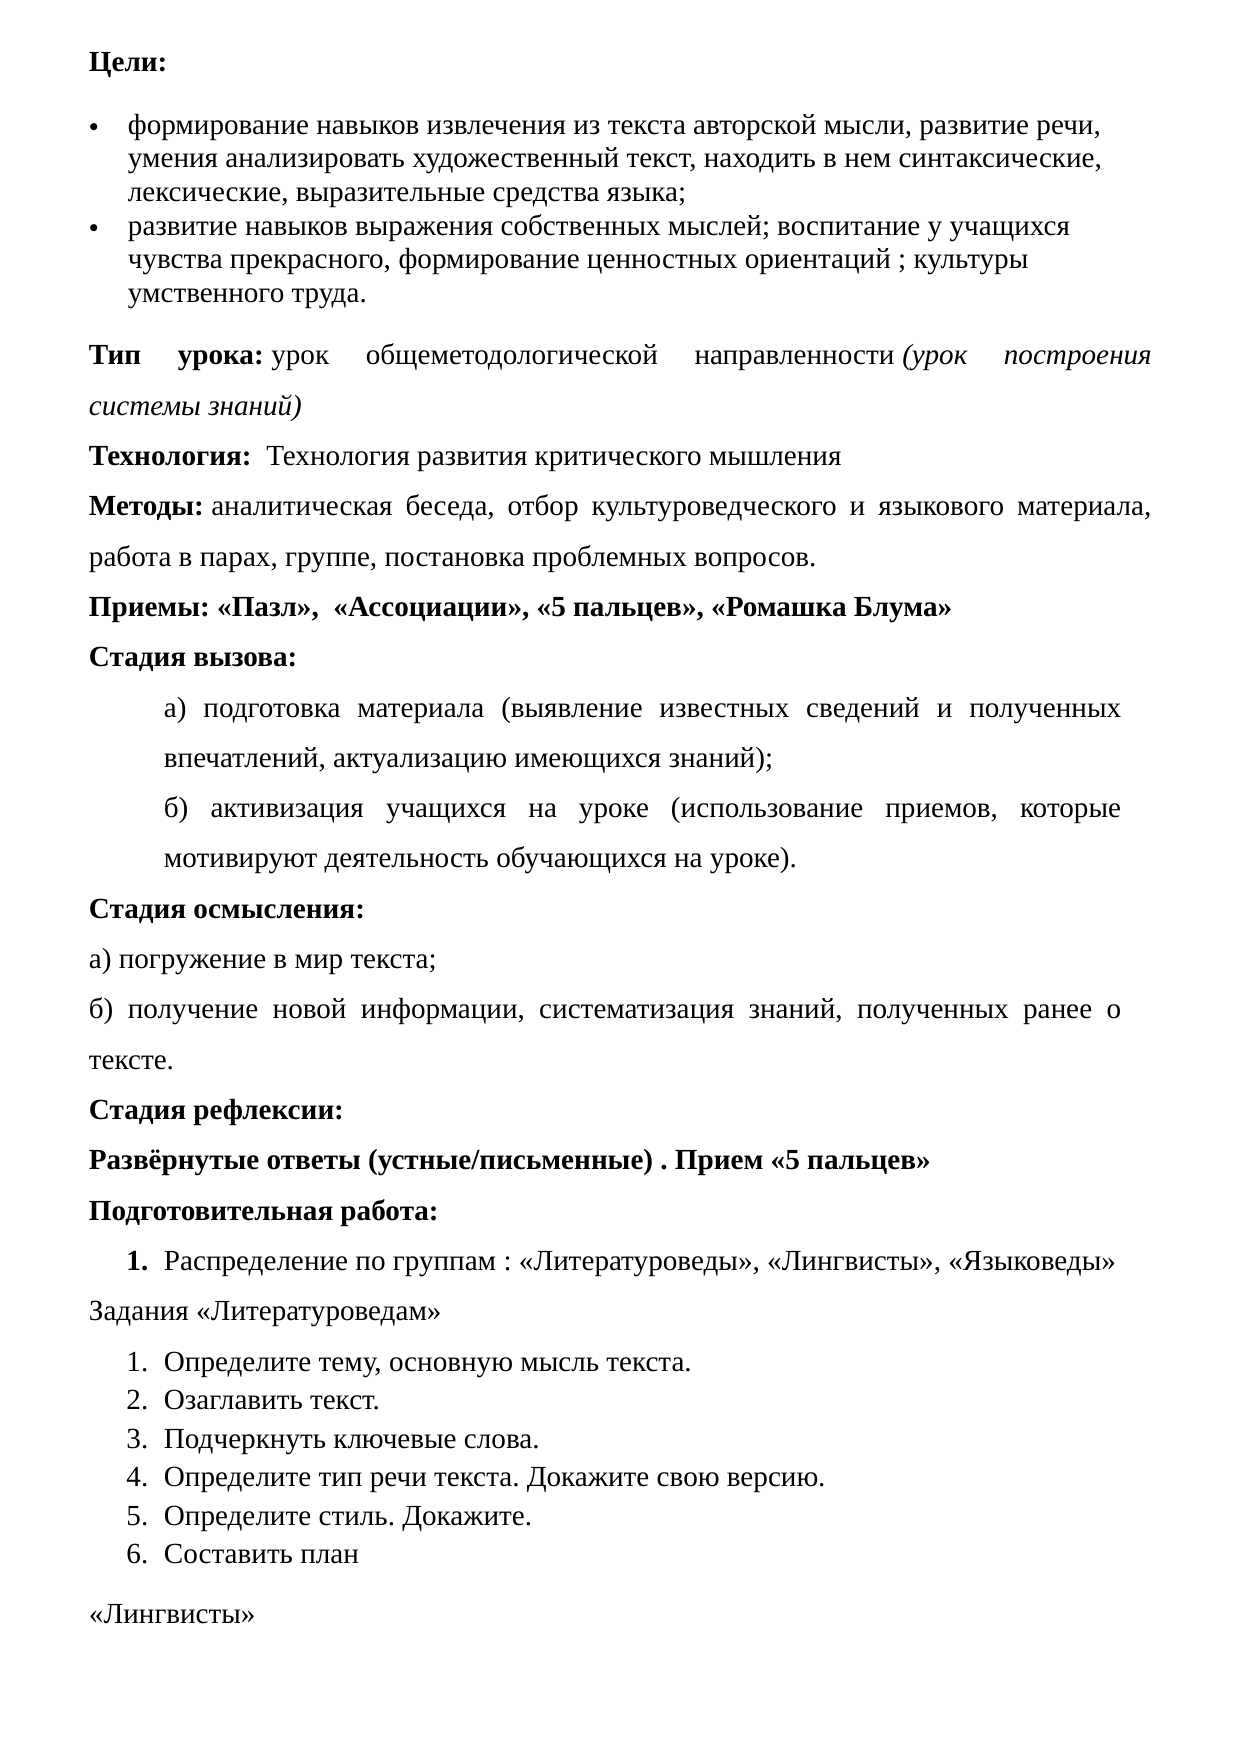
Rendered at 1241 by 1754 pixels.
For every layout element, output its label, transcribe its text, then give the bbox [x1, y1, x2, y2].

text Стадия вызова: [89, 639, 1122, 673]
list Составить план [126, 1536, 1152, 1570]
list Озаглавить текст. [126, 1382, 1152, 1416]
list а) подготовка материала (выявление известных сведений и полученных впечатлений, актуализацию имеющихся знаний); [164, 690, 1122, 773]
list развитие навыков выражения собственных мыслей; воспитание у учащихся чувства прекрасного, формирование ценностных ориентаций ; культуры умственного труда. [90, 208, 1152, 308]
list Определите тип речи текста. Докажите свою версию. [126, 1459, 1152, 1493]
text Цели: [89, 44, 1152, 78]
text Подготовительная работа: [89, 1193, 1122, 1226]
list формирование навыков извлечения из текста авторской мысли, развитие речи, умения анализировать художественный текст, находить в нем синтаксические, лексические, выразительные средства языка; [90, 107, 1152, 208]
text Приемы: «Пазл», «Ассоциации», «5 пальцев», «Ромашка Блума» [89, 589, 1122, 623]
text б) получение новой информации, систематизация знаний, полученных ранее о тексте. [89, 992, 1122, 1075]
list б) активизация учащихся на уроке (использование приемов, которые мотивируют деятельность обучающихся на уроке). [164, 790, 1122, 874]
text Технология: Технология развития критического мышления [89, 438, 1122, 472]
text Стадия осмысления: [89, 891, 1122, 924]
text Задания «Литературоведам» [89, 1293, 1122, 1327]
text Развёрнутые ответы (устные/письменные) . Прием «5 пальцев» [89, 1142, 1122, 1176]
text Стадия рефлексии: [89, 1092, 1122, 1126]
text Тип урока: урок общеметодологической направленности (урок построения системы знаний) [89, 337, 1152, 421]
list Подчеркнуть ключевые слова. [126, 1421, 1152, 1454]
text Методы: аналитическая беседа, отбор культуроведческого и языкового материала, работа в парах, группе, постановка проблемных вопросов. [89, 488, 1152, 572]
list Определите стиль. Докажите. [126, 1498, 1152, 1531]
text «Лингвисты» [89, 1596, 1122, 1629]
text а) погружение в мир текста; [89, 941, 1122, 975]
list Распределение по группам : «Литературоведы», «Лингвисты», «Языковеды» [126, 1243, 1122, 1277]
list Определите тему, основную мысль текста. [126, 1344, 1152, 1377]
